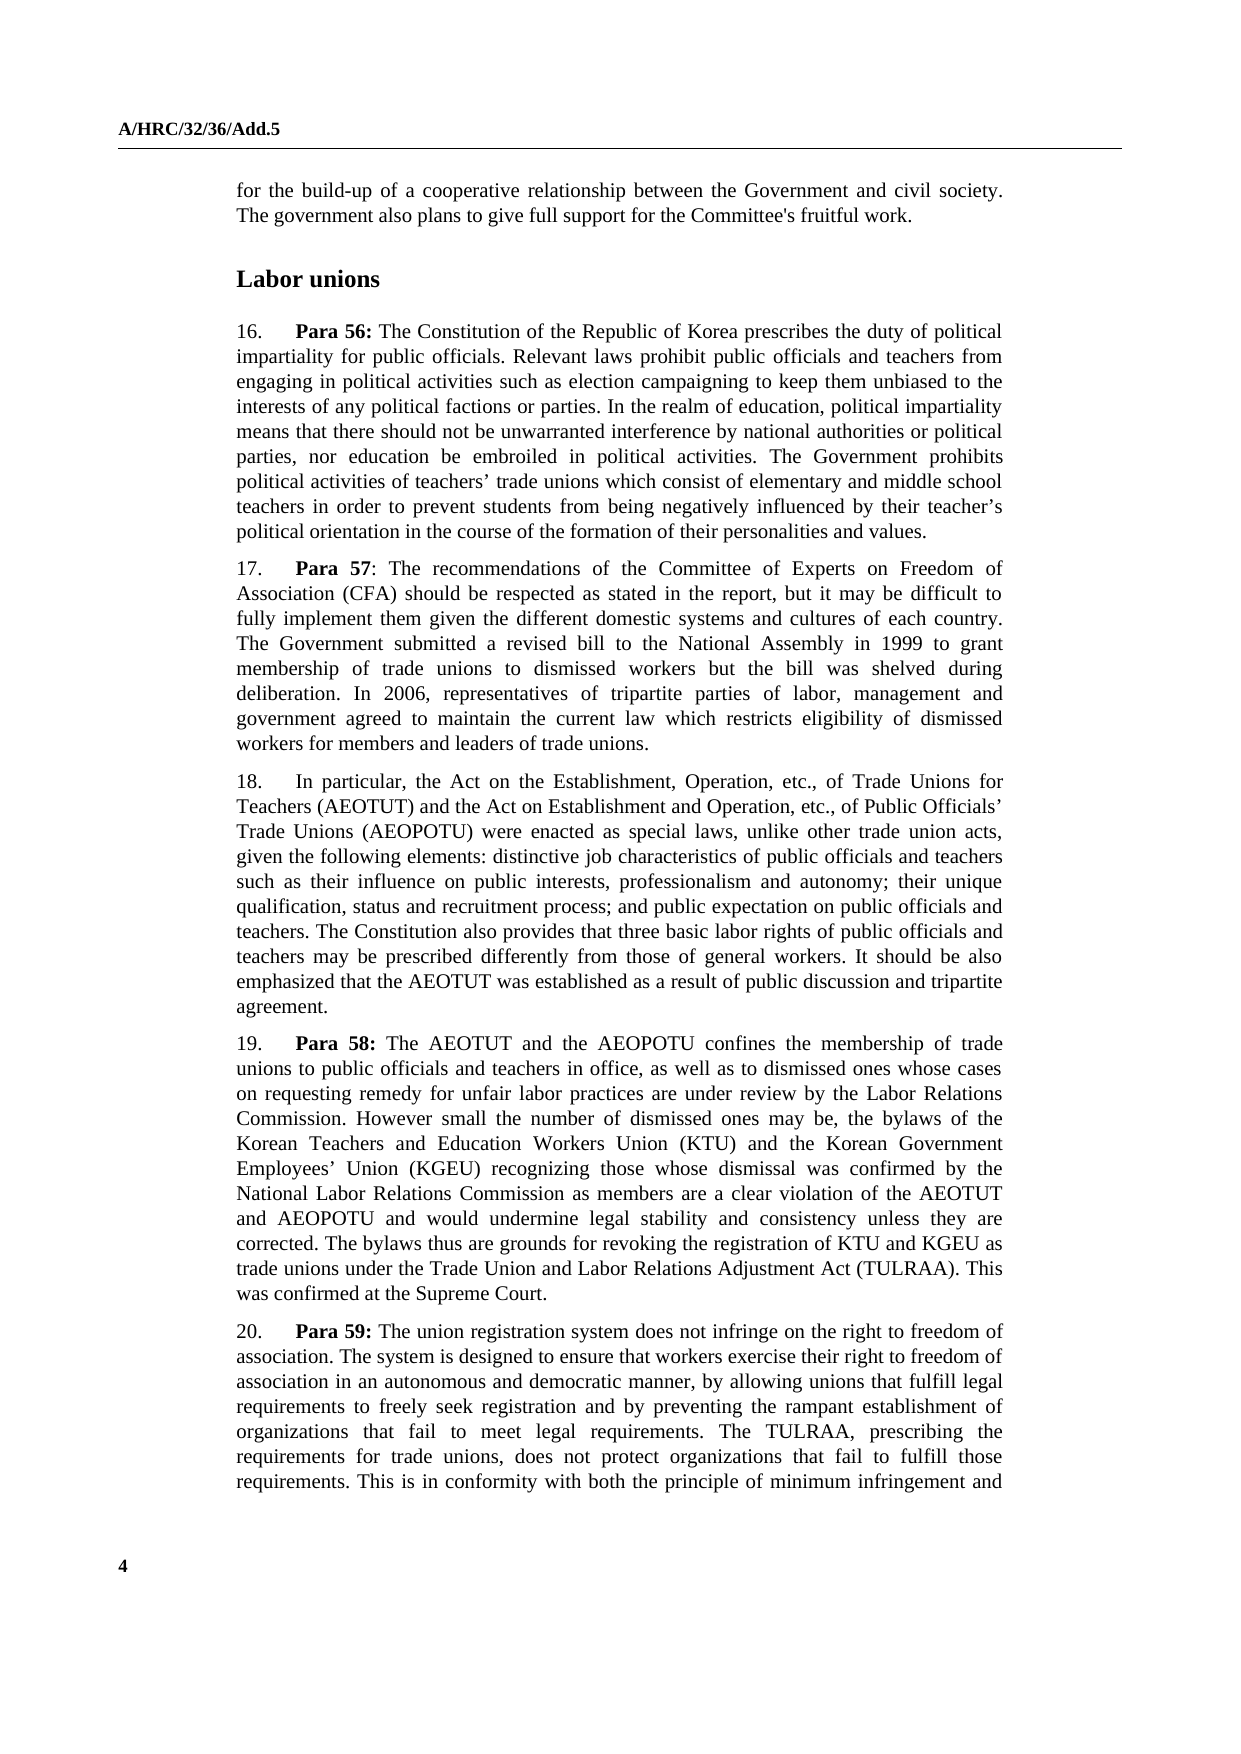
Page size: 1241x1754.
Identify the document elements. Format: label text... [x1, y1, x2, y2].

list Para 56: The Constitution of the Republic of Korea prescribes the duty of political impartiality for public officials. Relevant laws prohibit public officials and teachers from engaging in political activities such as election campaigning to keep them unbiased to the interests of any political factions or parties. In the realm of education, political impartiality means that there should not be unwarranted interference by national authorities or political parties, nor education be embroiled in political activities. The Government prohibits political activities of teachers’ trade unions which consist of elementary and middle school teachers in order to prevent students from being negatively influenced by their teacher’s political orientation in the course of the formation of their personalities and values. [236, 318, 1004, 543]
list In particular, the Act on the Establishment, Operation, etc., of Trade Unions for Teachers (AEOTUT) and the Act on Establishment and Operation, etc., of Public Officials’ Trade Unions (AEOPOTU) were enacted as special laws, unlike other trade union acts, given the following elements: distinctive job characteristics of public officials and teachers such as their influence on public interests, professionalism and autonomy; their unique qualification, status and recruitment process; and public expectation on public officials and teachers. The Constitution also provides that three basic labor rights of public officials and teachers may be prescribed differently from those of general workers. It should be also emphasized that the AEOTUT was established as a result of public discussion and tripartite agreement. [236, 768, 1004, 1018]
list Para 58: The AEOTUT and the AEOPOTU confines the membership of trade unions to public officials and teachers in office, as well as to dismissed ones whose cases on requesting remedy for unfair labor practices are under review by the Labor Relations Commission. However small the number of dismissed ones may be, the bylaws of the Korean Teachers and Education Workers Union (KTU) and the Korean Government Employees’ Union (KGEU) recognizing those whose dismissal was confirmed by the National Labor Relations Commission as members are a clear violation of the AEOTUT and AEOPOTU and would undermine legal stability and consistency unless they are corrected. The bylaws thus are grounds for revoking the registration of KTU and KGEU as trade unions under the Trade Union and Labor Relations Adjustment Act (TULRAA). This was confirmed at the Supreme Court. [236, 1030, 1004, 1305]
text Labor unions [118, 265, 1004, 293]
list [236, 1318, 1004, 1493]
list Para 57: The recommendations of the Committee of Experts on Freedom of Association (CFA) should be respected as stated in the report, but it may be difficult to fully implement them given the different domestic systems and cultures of each country. The Government submitted a revised bill to the National Assembly in 1999 to grant membership of trade unions to dismissed workers but the bill was shelved during deliberation. In 2006, representatives of tripartite parties of labor, management and government agreed to maintain the current law which restricts eligibility of dismissed workers for members and leaders of trade unions. [236, 555, 1004, 755]
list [236, 177, 1004, 227]
